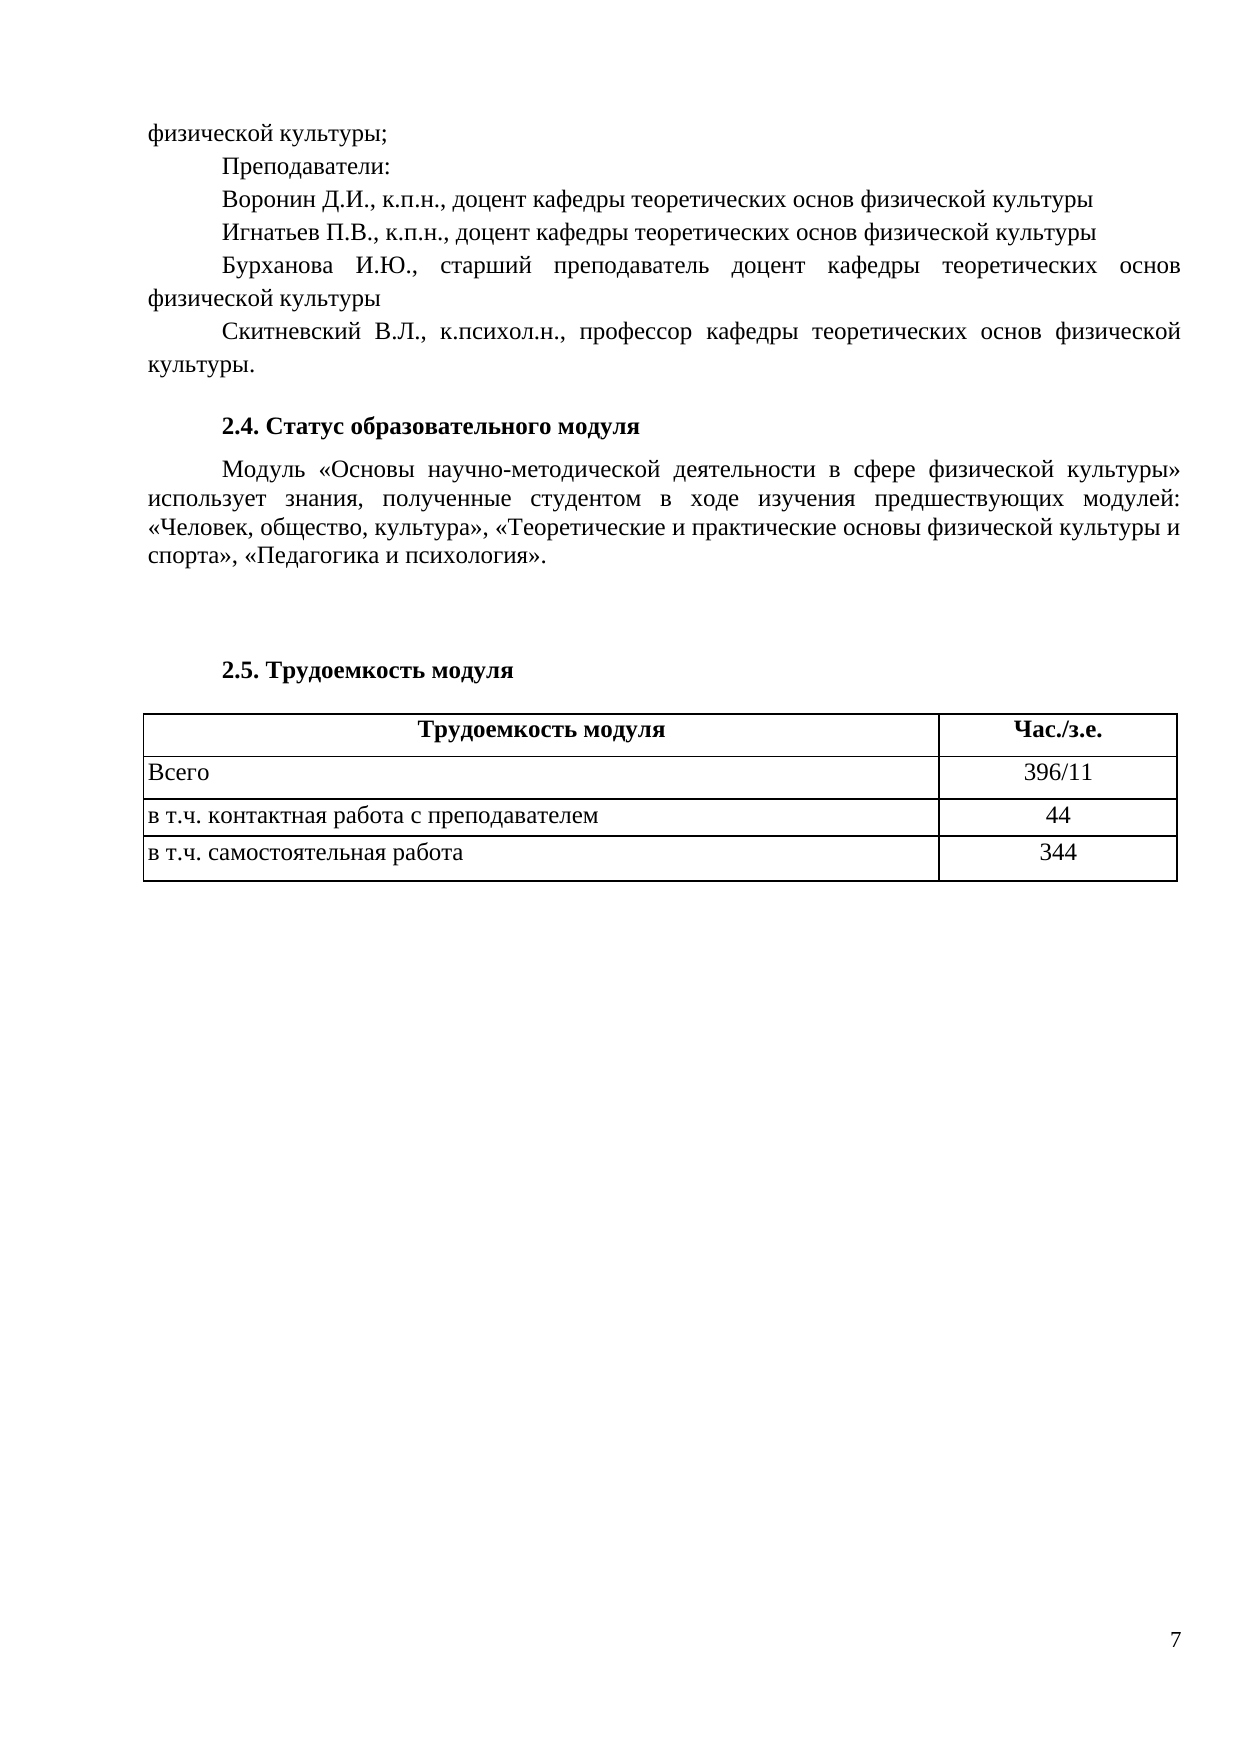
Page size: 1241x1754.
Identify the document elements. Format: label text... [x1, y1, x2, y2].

text Воронин Д.И., к.п.н., доцент кафедры теоретических основ физической культуры [148, 184, 1181, 213]
text Модуль «Основы научно-методической деятельности в сфере физической культуры» использует знания, полученные студентом в ходе изучения предшествующих модулей: «Человек, общество, культура», «Теоретические и практические основы физической культуры и спорта», «Педагогика и психология». [148, 454, 1181, 569]
table_header Час./з.е. [940, 715, 1176, 756]
text Игнатьев П.В., к.п.н., доцент кафедры теоретических основ физической культуры [148, 217, 1181, 246]
table_cell Всего [144, 757, 938, 798]
table_cell в т.ч. самостоятельная работа [144, 837, 938, 880]
text 2.4. Статус образовательного модуля [148, 411, 1181, 440]
table_cell 44 [940, 800, 1176, 835]
table_cell 396/11 [940, 757, 1176, 798]
table_header Трудоемкость модуля [144, 715, 938, 756]
text Преподаватели: [148, 151, 1181, 180]
text Бурханова И.Ю., старший преподаватель доцент кафедры теоретических основ физической культуры [148, 250, 1181, 312]
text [148, 118, 1181, 147]
table_cell в т.ч. контактная работа с преподавателем [144, 800, 938, 835]
text Скитневский В.Л., к.психол.н., профессор кафедры теоретических основ физической культуры. [148, 316, 1181, 378]
table_cell 344 [940, 837, 1176, 880]
text 2.5. Трудоемкость модуля [148, 655, 1168, 684]
